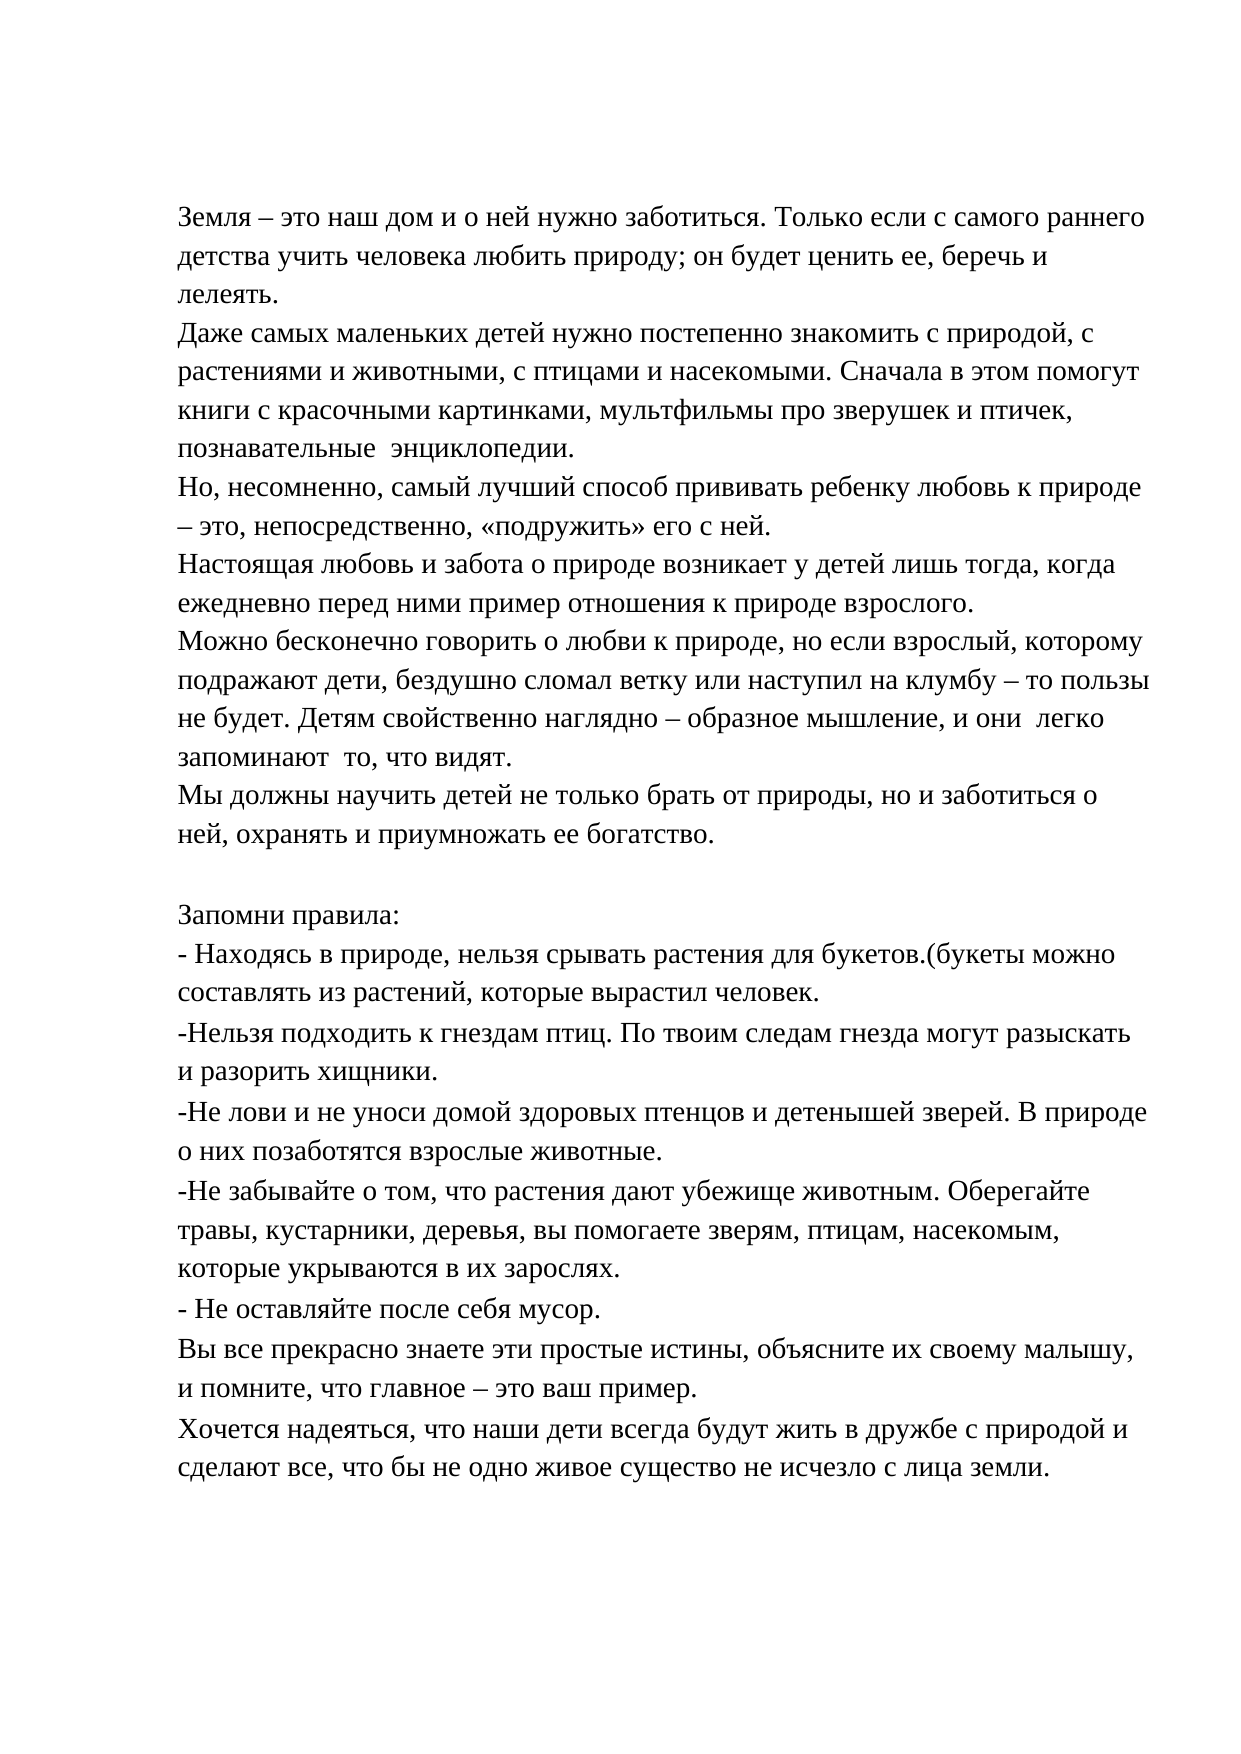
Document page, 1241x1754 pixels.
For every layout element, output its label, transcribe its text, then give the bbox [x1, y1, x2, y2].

text -Не лови и не уноси домой здоровых птенцов и детенышей зверей. В природе о них позаботятся взрослые животные. [177, 1094, 1152, 1166]
text Запомни правила: - Находясь в природе, нельзя срывать растения для букетов.(букеты можно составлять из растений, которые вырастил человек. [177, 897, 1152, 1008]
text - Не оставляйте после себя мусор. [177, 1291, 1152, 1324]
text -Не забывайте о том, что растения дают убежище животным. Оберегайте травы, кустарники, деревья, вы помогаете зверям, птицам, насекомым, которые укрываются в их зарослях. [177, 1173, 1152, 1284]
text Хочется надеяться, что наши дети всегда будут жить в дружбе с природой и сделают все, что бы не одно живое существо не исчезло с лица земли. [177, 1411, 1152, 1483]
text Земля – это наш дом и о ней нужно заботиться. Только если с самого раннего детства учить человека любить природу; он будет ценить ее, беречь и лелеять. Даже самых маленьких детей нужно постепенно знакомить с природой, с растениями и животными, с птицами и насекомыми. Сначала в этом помогут книги с красочными картинками, мультфильмы про зверушек и птичек, познавательные энциклопедии. Но, несомненно, самый лучший способ прививать ребенку любовь к природе – это, непосредственно, «подружить» его с ней. Настоящая любовь и забота о природе возникает у детей лишь тогда, когда ежедневно перед ними пример отношения к природе взрослого. Можно бесконечно говорить о любви к природе, но если взрослый, которому подражают дети, бездушно сломал ветку или наступил на клумбу – то пользы не будет. Детям свойственно наглядно – образное мышление, и они легко запоминают то, что видят. Мы должны научить детей не только брать от природы, но и заботиться о ней, охранять и приумножать ее богатство. [177, 199, 1152, 849]
text Вы все прекрасно знаете эти простые истины, объясните их своему малышу, и помните, что главное – это ваш пример. [177, 1332, 1152, 1404]
text -Нельзя подходить к гнездам птиц. По твоим следам гнезда могут разыскать и разорить хищники. [177, 1015, 1152, 1087]
